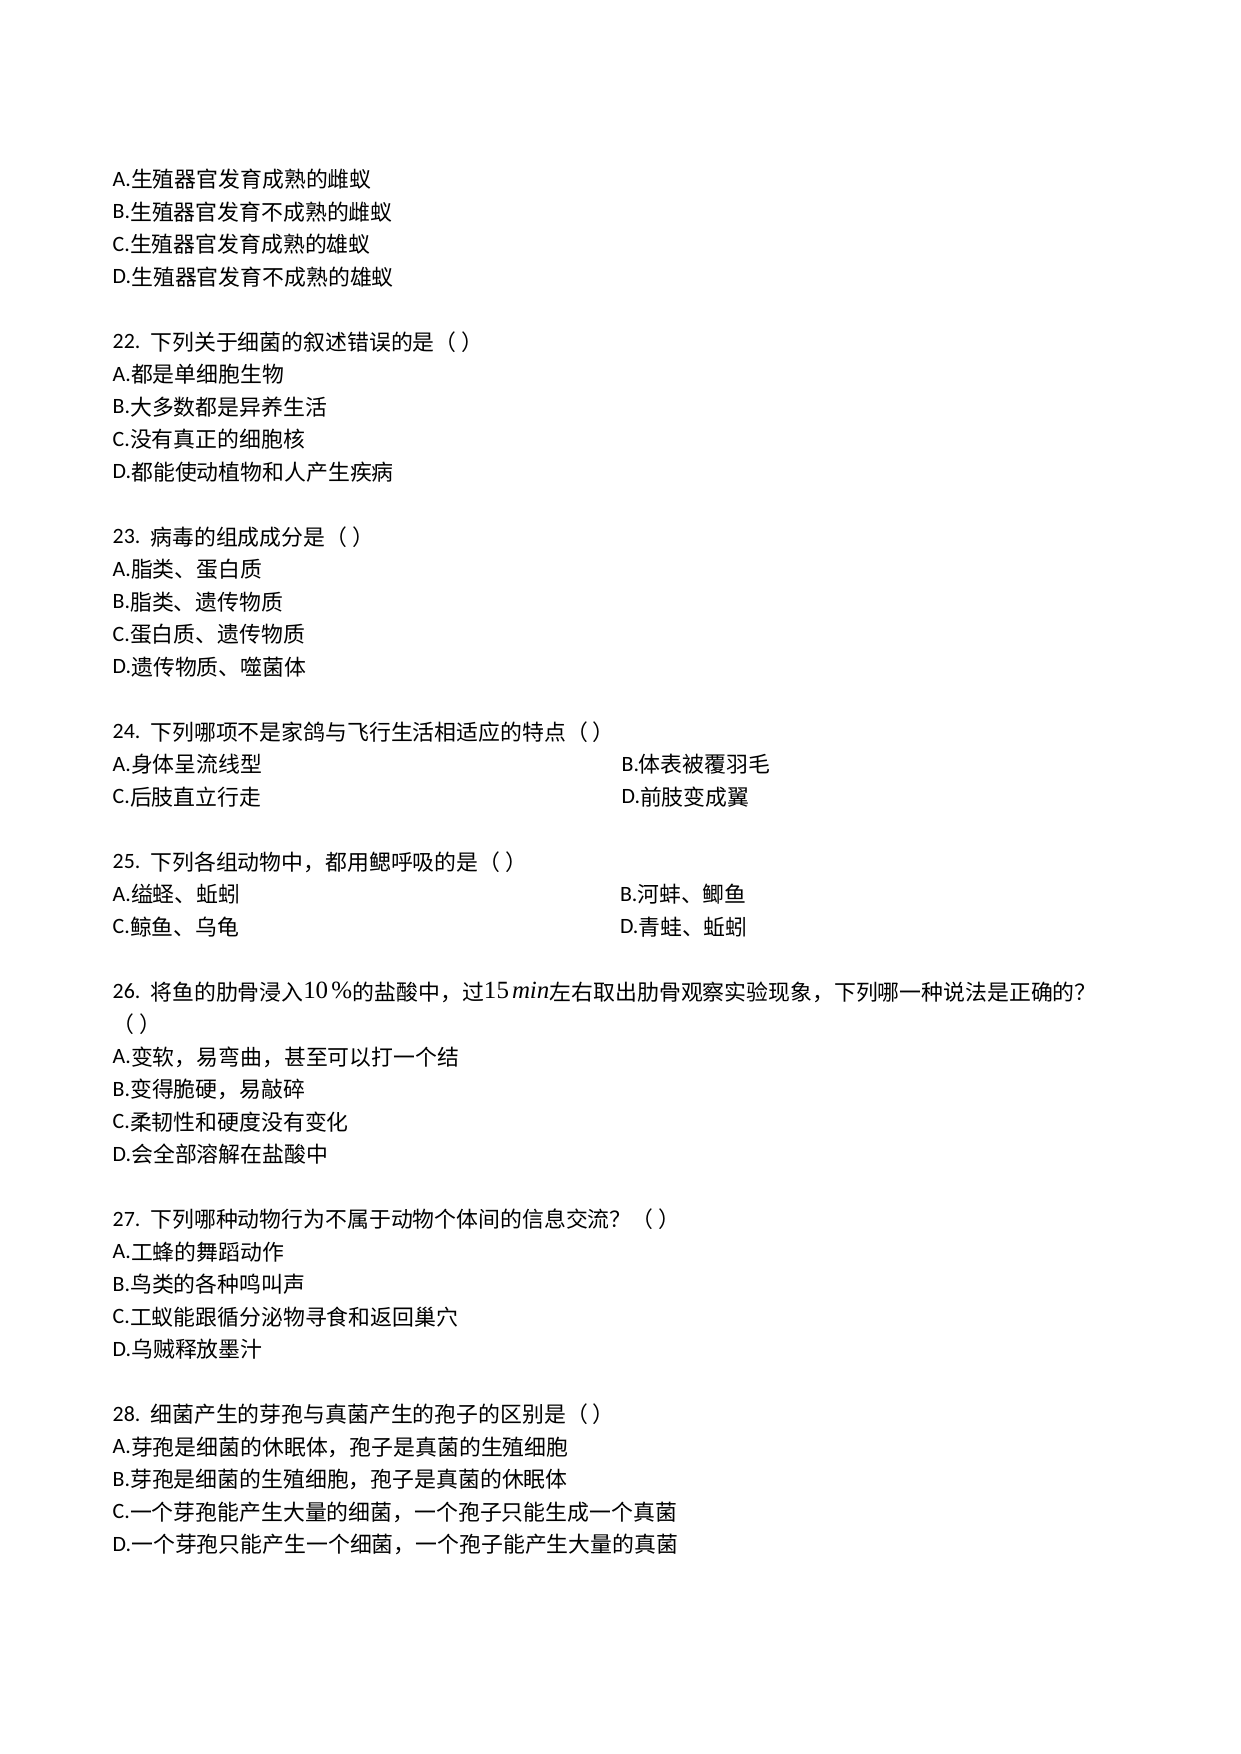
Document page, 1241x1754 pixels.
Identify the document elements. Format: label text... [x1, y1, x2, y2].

text B.脂类、遗传物质 [112, 584, 1128, 617]
text D.会全部溶解在盐酸中 [112, 1137, 1128, 1169]
text D.都能使动植物和人产生疾病 [112, 454, 1128, 487]
text C.蛋白质、遗传物质 [112, 617, 1128, 649]
text A.工蜂的舞蹈动作 [112, 1234, 1128, 1267]
text A.芽孢是细菌的休眠体，孢子是真菌的生殖细胞 [112, 1429, 1128, 1462]
table_header B.体表被覆羽毛 [610, 747, 1116, 779]
text A.生殖器官发育成熟的雌蚁 [112, 162, 1128, 194]
text A.变软，易弯曲，甚至可以打一个结 [112, 1039, 1128, 1072]
text C.生殖器官发育成熟的雄蚁 [112, 227, 1128, 259]
text B.芽孢是细菌的生殖细胞，孢子是真菌的休眠体 [112, 1462, 1128, 1494]
table_header A.缢蛏、蚯蚓 [101, 877, 608, 909]
text 23. 病毒的组成成分是（ ） [112, 519, 1128, 552]
table_cell C.后肢直立行走 [101, 780, 610, 812]
text B.鸟类的各种鸣叫声 [112, 1267, 1128, 1299]
text C.柔韧性和硬度没有变化 [112, 1104, 1128, 1137]
table_header B.河蚌、鲫鱼 [609, 877, 1116, 909]
table_cell D.青蛙、蚯蚓 [609, 910, 1116, 942]
text 26. 将鱼的肋骨浸入的盐酸中，过左右取出肋骨观察实验现象，下列哪一种说法是正确的？（ ） [112, 974, 1128, 1039]
text 25. 下列各组动物中，都用鳃呼吸的是（ ） [112, 844, 1128, 877]
text B.变得脆硬，易敲碎 [112, 1072, 1128, 1104]
text 27. 下列哪种动物行为不属于动物个体间的信息交流？（ ） [112, 1202, 1128, 1234]
text D.乌贼释放墨汁 [112, 1332, 1128, 1364]
text A.都是单细胞生物 [112, 357, 1128, 389]
text D.一个芽孢只能产生一个细菌，一个孢子能产生大量的真菌 [112, 1527, 1128, 1559]
text 28. 细菌产生的芽孢与真菌产生的孢子的区别是（ ） [112, 1397, 1128, 1429]
table_cell C.鲸鱼、乌龟 [101, 910, 608, 942]
text C.没有真正的细胞核 [112, 422, 1128, 454]
text 24. 下列哪项不是家鸽与飞行生活相适应的特点（ ） [112, 714, 1128, 747]
text D.遗传物质、噬菌体 [112, 649, 1128, 682]
text B.生殖器官发育不成熟的雌蚁 [112, 194, 1128, 227]
text A.脂类、蛋白质 [112, 552, 1128, 584]
text 22. 下列关于细菌的叙述错误的是（ ） [112, 324, 1128, 357]
text C.一个芽孢能产生大量的细菌，一个孢子只能生成一个真菌 [112, 1494, 1128, 1527]
text B.大多数都是异养生活 [112, 389, 1128, 422]
text C.工蚁能跟循分泌物寻食和返回巢穴 [112, 1299, 1128, 1332]
text D.生殖器官发育不成熟的雄蚁 [112, 259, 1128, 292]
table_header A.身体呈流线型 [101, 747, 610, 779]
table_cell D.前肢变成翼 [610, 780, 1116, 812]
